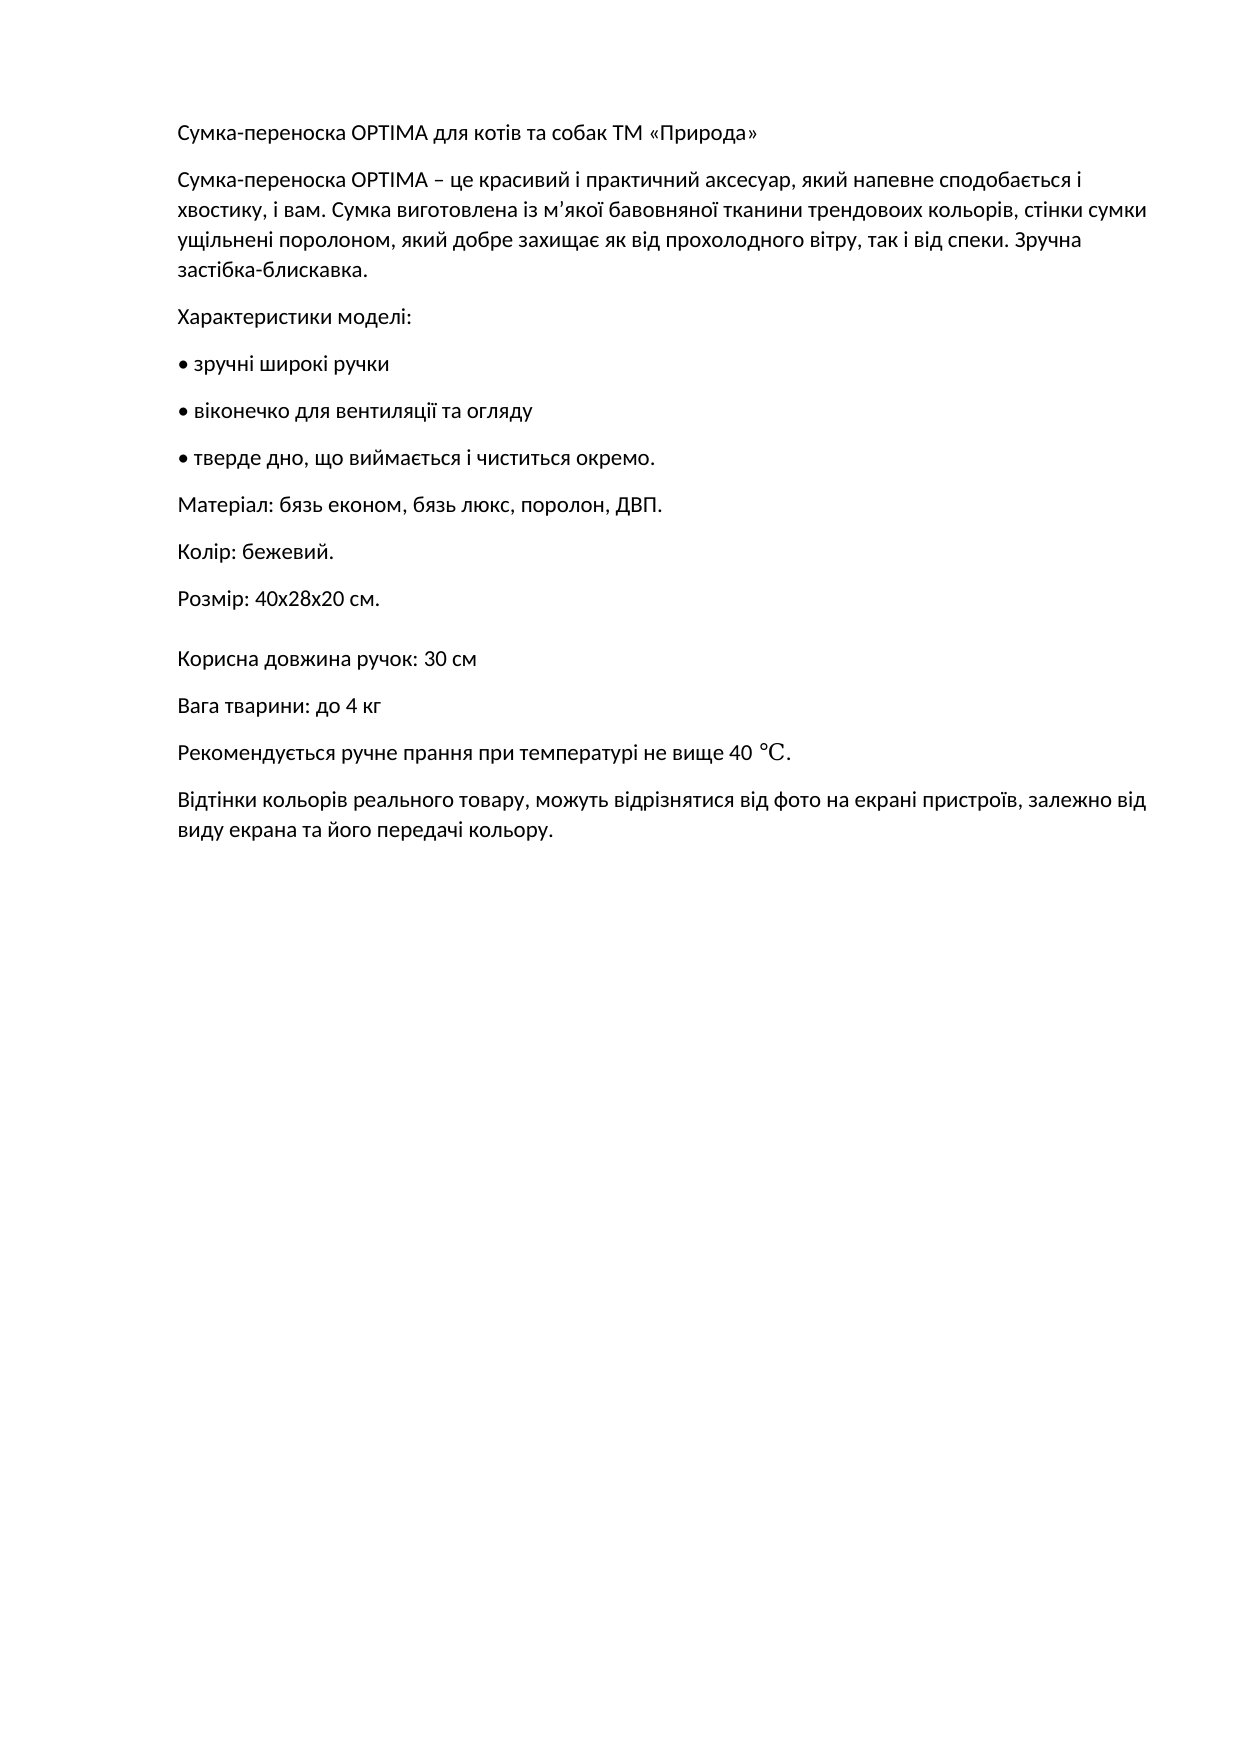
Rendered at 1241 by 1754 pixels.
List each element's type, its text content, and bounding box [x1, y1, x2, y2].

text Матеріал: бязь економ, бязь люкс, поролон, ДВП. [177, 490, 1152, 518]
text Рекомендується ручне прання при температурі не вище 40 ℃. [177, 738, 1152, 766]
text Колір: бежевий. [177, 537, 1152, 565]
text • зручні широкі ручки [177, 349, 1152, 377]
text Розмір: 40х28х20 см. Корисна довжина ручок: 30 см [177, 584, 1152, 672]
text • тверде дно, що виймається і чиститься окремо. [177, 443, 1152, 471]
text Вага тварини: до 4 кг [177, 691, 1152, 719]
text Відтінки кольорів реального товару, можуть відрізнятися від фото на екрані пристроїв, залежно від виду екрана та його передачі кольору. [177, 785, 1152, 843]
text • віконечко для вентиляції та огляду [177, 396, 1152, 424]
text Характеристики моделі: [177, 302, 1152, 331]
text Сумка-переноска OPTIMA для котів та собак ТМ «Природа» [177, 118, 1152, 146]
text Сумка-переноска OPTIMA – це красивий і практичний аксесуар, який напевне сподобається і хвостику, і вам. Сумка виготовлена із м’якої бавовняної тканини трендовоих кольорів, стінки сумки ущільнені поролоном, який добре захищає як від прохолодного вітру, так і від спеки. Зручна застібка-блискавка. [177, 165, 1152, 284]
